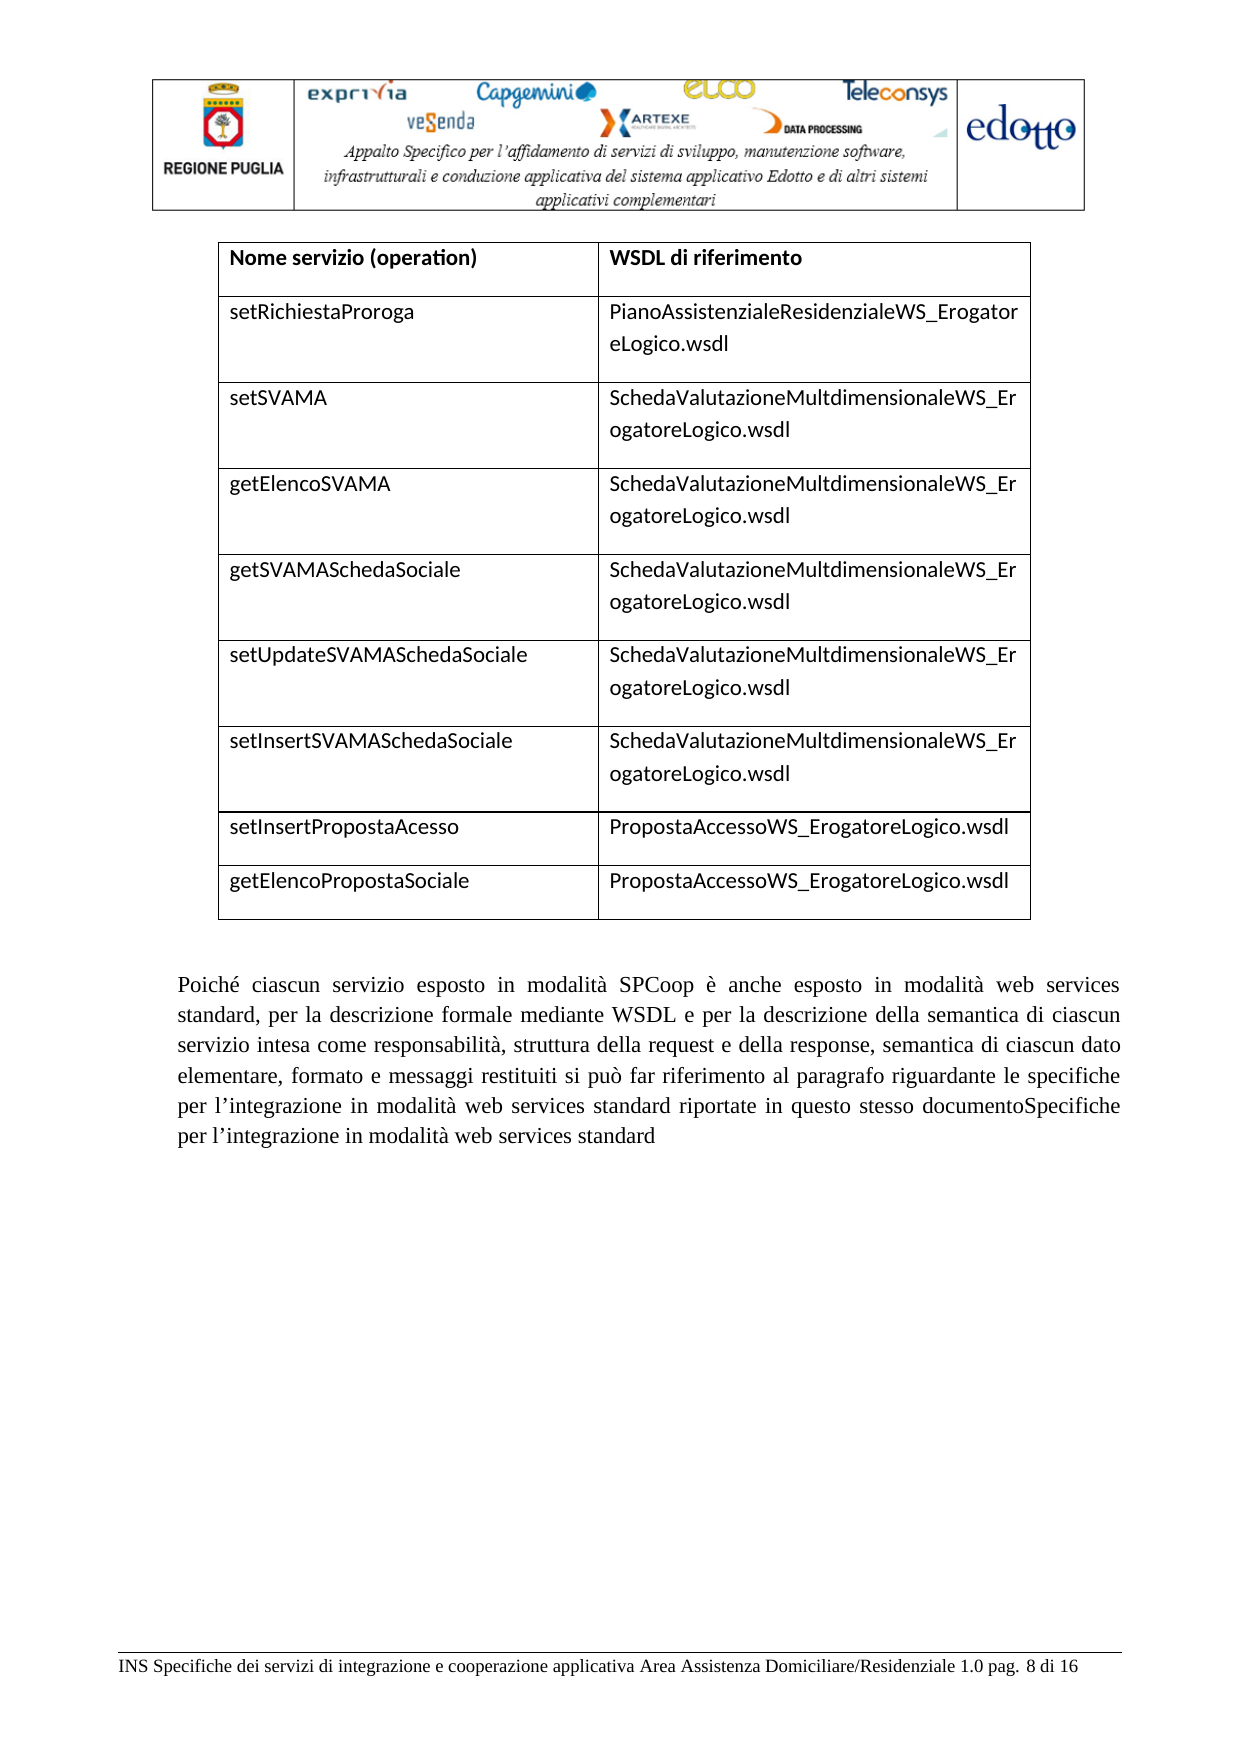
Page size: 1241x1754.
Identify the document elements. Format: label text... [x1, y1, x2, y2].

table_cell SchedaValutazioneMultdimensionaleWS_ErogatoreLogico.wsdl [599, 383, 1030, 468]
table_cell SchedaValutazioneMultdimensionaleWS_ErogatoreLogico.wsdl [599, 555, 1030, 639]
table_cell setInsertSVAMASchedaSociale [219, 727, 598, 811]
table_cell SchedaValutazioneMultdimensionaleWS_ErogatoreLogico.wsdl [599, 727, 1030, 811]
picture [147, 73, 1093, 218]
table_header Nome servizio (operation) [219, 243, 598, 296]
table_cell SchedaValutazioneMultdimensionaleWS_ErogatoreLogico.wsdl [599, 641, 1030, 726]
table_cell setRichiestaProroga [219, 297, 598, 382]
table_cell PianoAssistenzialeResidenzialeWS_ErogatoreLogico.wsdl [599, 297, 1030, 382]
table_header WSDL di riferimento [599, 243, 1030, 296]
table_cell setUpdateSVAMASchedaSociale [219, 641, 598, 726]
table_cell SchedaValutazioneMultdimensionaleWS_ErogatoreLogico.wsdl [599, 469, 1030, 554]
table_cell PropostaAccessoWS_ErogatoreLogico.wsdl [599, 866, 1030, 919]
table_cell setInsertPropostaAcesso [219, 813, 598, 865]
text Poiché ciascun servizio esposto in modalità SPCoop è anche esposto in modalità web services standard, per la descrizione formale mediante WSDL e per la descrizione della semantica di ciascun servizio intesa come responsabilità, struttura della request e della response, semantica di ciascun dato elementare, formato e messaggi restituiti si può far riferimento al paragrafo riguardante le specifiche per l’integrazione in modalità web services standard riportate in questo stesso documentoSpecifiche per l’integrazione in modalità web services standard [177, 971, 1122, 1148]
table_cell getElencoSVAMA [219, 469, 598, 554]
table_cell getSVAMASchedaSociale [219, 555, 598, 639]
table_cell PropostaAccessoWS_ErogatoreLogico.wsdl [599, 813, 1030, 865]
table_cell setSVAMA [219, 383, 598, 468]
table_cell getElencoPropostaSociale [219, 866, 598, 919]
